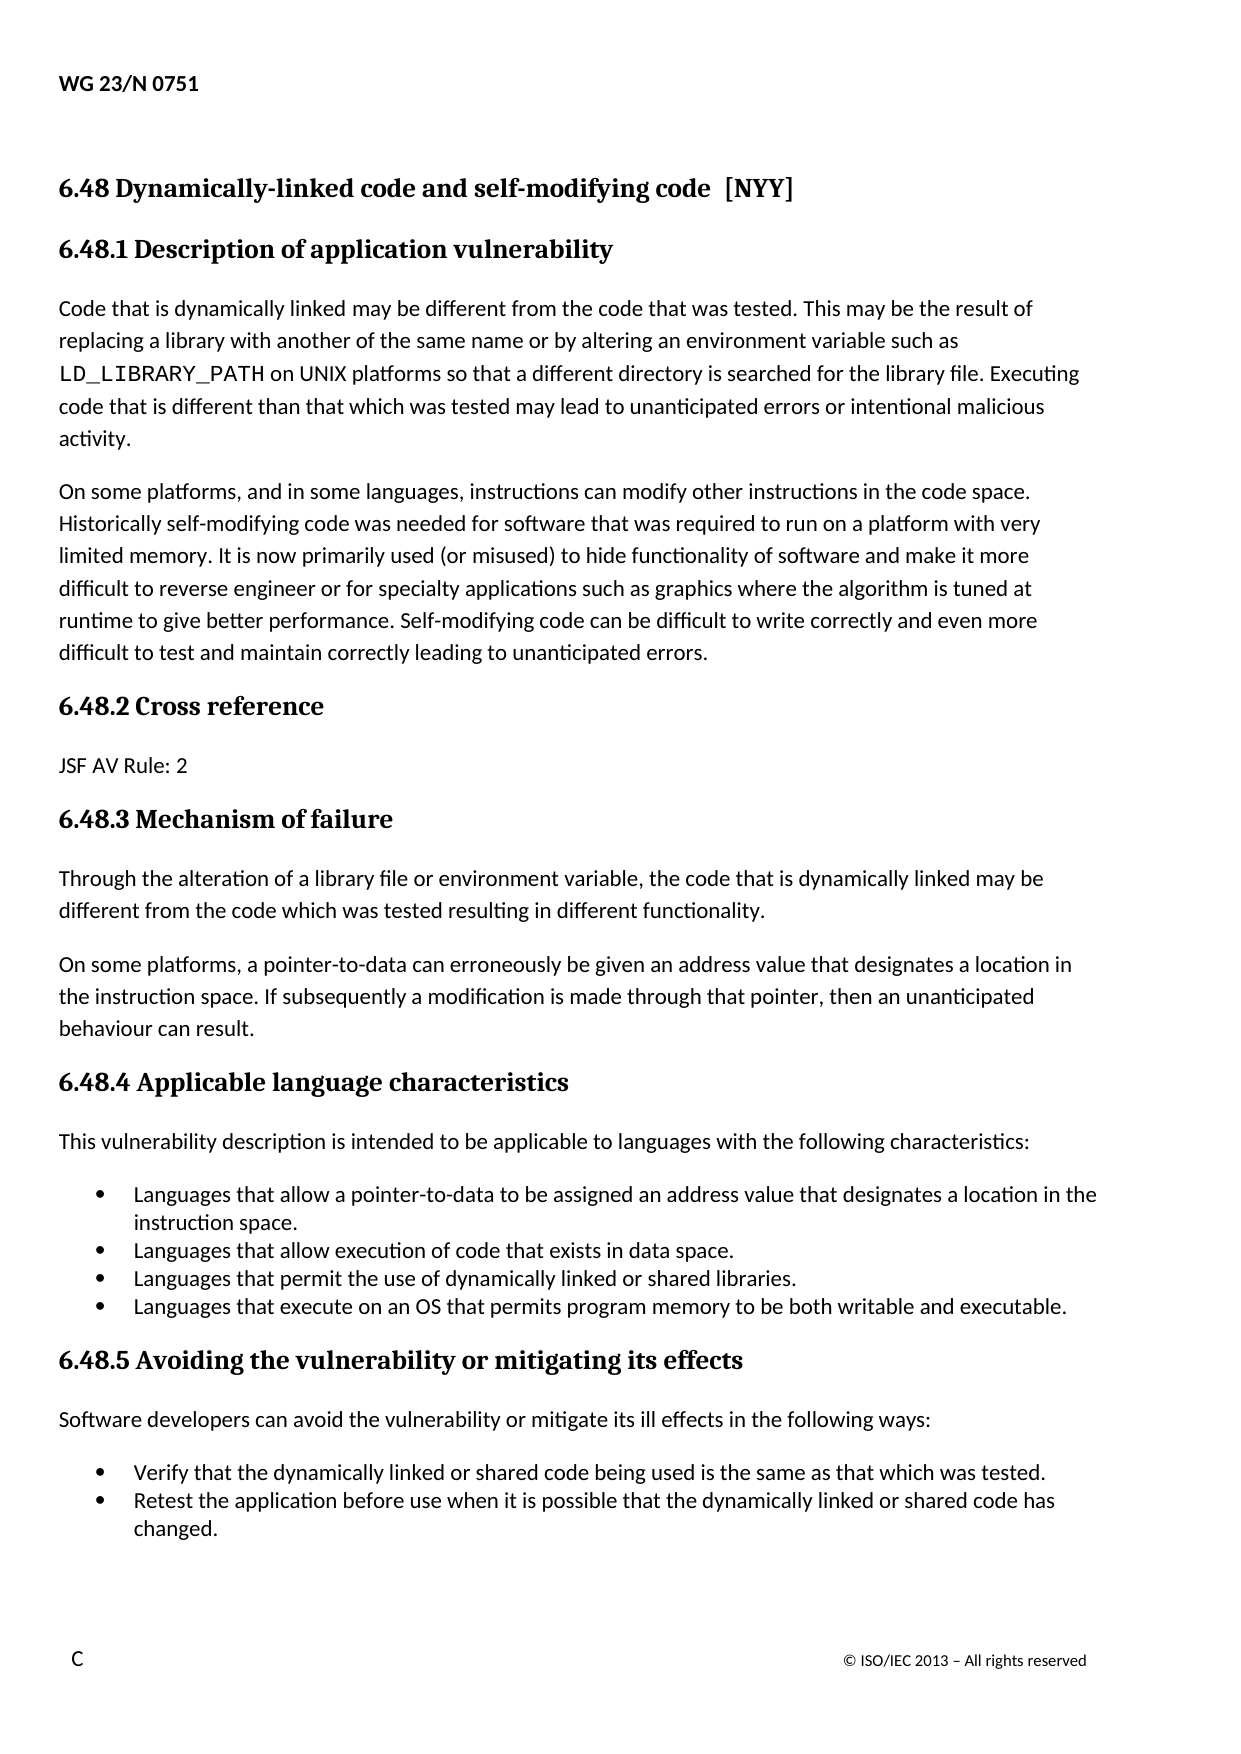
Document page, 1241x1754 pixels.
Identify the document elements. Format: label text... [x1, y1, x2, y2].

text JSF AV Rule: 2 [58, 751, 1099, 779]
text This vulnerability description is intended to be applicable to languages with the following characteristics: [58, 1127, 1099, 1155]
text Code that is dynamically linked may be different from the code that was tested. This may be the result of replacing a library with another of the same name or by altering an environment variable such as LD_LIBRARY_PATH on UNIX platforms so that a different directory is searched for the library file. Executing code that is different than that which was tested may lead to unanticipated errors or intentional malicious activity. [58, 294, 1099, 452]
text Through the alteration of a library file or environment variable, the code that is dynamically linked may be different from the code which was tested resulting in different functionality. [58, 864, 1099, 925]
list Languages that execute on an OS that permits program memory to be both writable and executable. [96, 1292, 1099, 1320]
subtitle 6.48.5 Avoiding the vulnerability or mitigating its effects [58, 1345, 1099, 1376]
subtitle 6.48.2 Cross reference [58, 691, 1099, 722]
list Verify that the dynamically linked or shared code being used is the same as that which was tested. [96, 1458, 1099, 1486]
list Retest the application before use when it is possible that the dynamically linked or shared code has changed. [96, 1486, 1099, 1542]
subtitle 6.48 Dynamically-linked code and self-modifying code [NYY] [58, 173, 1099, 205]
list Languages that permit the use of dynamically linked or shared libraries. [96, 1264, 1099, 1292]
list Languages that allow execution of code that exists in data space. [96, 1236, 1099, 1264]
text On some platforms, a pointer-to-data can erroneously be given an address value that designates a location in the instruction space. If subsequently a modification is made through that pointer, then an unanticipated behaviour can result. [58, 950, 1099, 1042]
text Software developers can avoid the vulnerability or mitigate its ill effects in the following ways: [58, 1405, 1099, 1433]
subtitle 6.48.4 Applicable language characteristics [58, 1067, 1099, 1098]
text On some platforms, and in some languages, instructions can modify other instructions in the code space. Historically self-modifying code was needed for software that was required to run on a platform with very limited memory. It is now primarily used (or misused) to hide functionality of software and make it more difficult to reverse engineer or for specialty applications such as graphics where the algorithm is tuned at runtime to give better performance. Self-modifying code can be difficult to write correctly and even more difficult to test and maintain correctly leading to unanticipated errors. [58, 477, 1099, 666]
subtitle 6.48.3 Mechanism of failure [58, 804, 1099, 836]
list Languages that allow a pointer-to-data to be assigned an address value that designates a location in the instruction space. [96, 1180, 1099, 1236]
subtitle 6.48.1 Description of application vulnerability [58, 234, 1099, 265]
